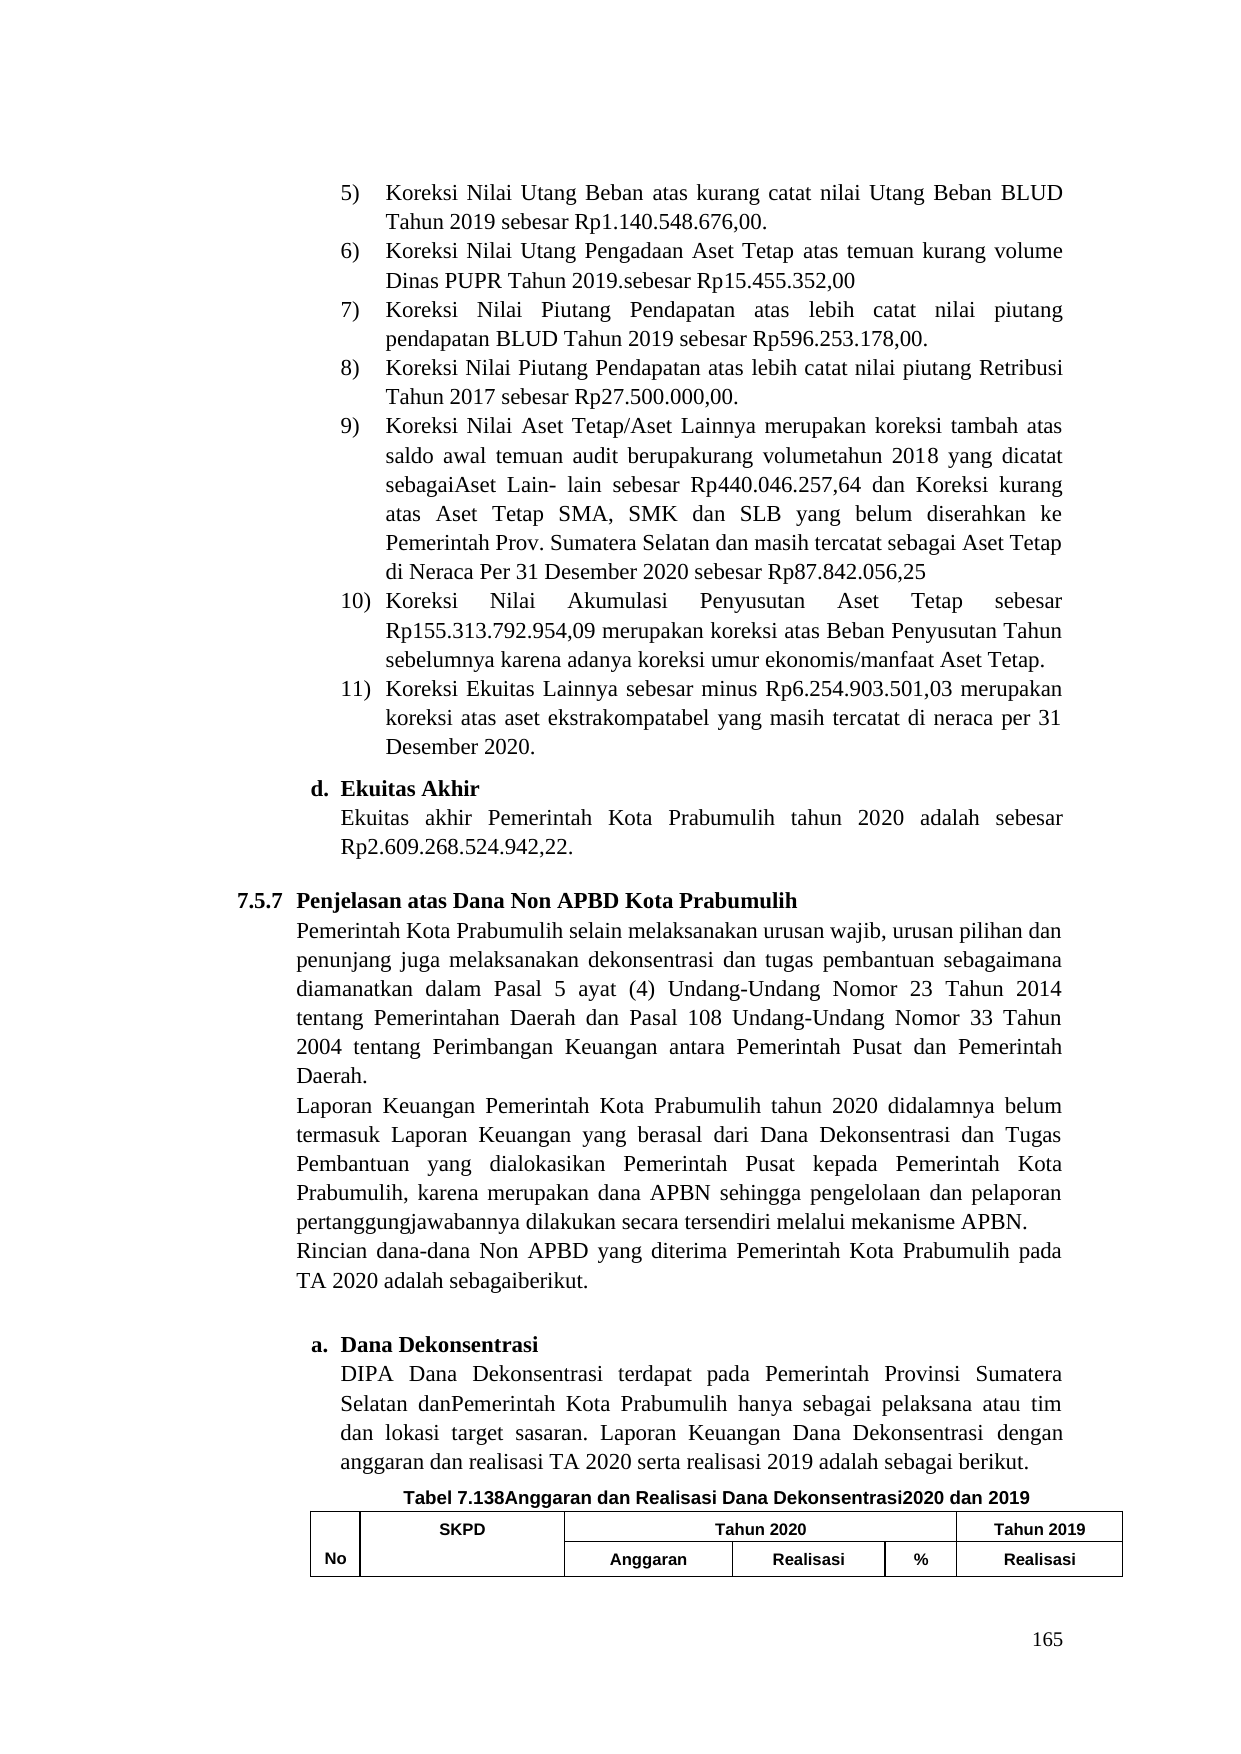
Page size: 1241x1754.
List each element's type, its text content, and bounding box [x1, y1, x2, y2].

list Rincian dana-dana Non APBD yang diterima Pemerintah Kota Prabumulih pada TA 2020 adalah sebagaiberikut. [296, 1236, 1063, 1294]
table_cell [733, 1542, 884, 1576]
list DIPA Dana Dekonsentrasi terdapat pada Pemerintah Provinsi Sumatera Selatan danPemerintah Kota Prabumulih hanya sebagai pelaksana atau tim dan lokasi target sasaran. Laporan Keuangan Dana Dekonsentrasi dengan anggaran dan realisasi TA 2020 serta realisasi 2019 adalah sebagai berikut. [340, 1358, 1063, 1475]
list Laporan Keuangan Pemerintah Kota Prabumulih tahun 2020 didalamnya belum termasuk Laporan Keuangan yang berasal dari Dana Dekonsentrasi dan Tugas Pembantuan yang dialokasikan Pemerintah Pusat kepada Pemerintah Kota Prabumulih, karena merupakan dana APBN sehingga pengelolaan dan pelaporan pertanggungjawabannya dilakukan secara tersendiri melalui mekanisme APBN. [296, 1090, 1063, 1236]
list Koreksi Ekuitas Lainnya sebesar minus Rp6.254.903.501,03 merupakan koreksi atas aset ekstrakompatabel yang masih tercatat di neraca per 31 Desember 2020. [340, 673, 1063, 761]
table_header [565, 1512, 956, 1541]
list Koreksi Nilai Piutang Pendapatan atas lebih catat nilai piutang pendapatan BLUD Tahun 2019 sebesar Rp596.253.178,00. [340, 294, 1063, 352]
list Koreksi Nilai Utang Beban atas kurang catat nilai Utang Beban BLUD Tahun 2019 sebesar Rp1.140.548.676,00. [340, 177, 1063, 236]
list Pemerintah Kota Prabumulih selain melaksanakan urusan wajib, urusan pilihan dan penunjang juga melaksanakan dekonsentrasi dan tugas pembantuan sebagaimana diamanatkan dalam Pasal 5 ayat (4) Undang-Undang Nomor 23 Tahun 2014 tentang Pemerintahan Daerah dan Pasal 108 Undang-Undang Nomor 33 Tahun 2004 tentang Perimbangan Keuangan antara Pemerintah Pusat dan Pemerintah Daerah. [296, 915, 1063, 1090]
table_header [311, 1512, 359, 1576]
list Tabel 7.138Anggaran dan Realisasi Dana Dekonsentrasi2020 dan 2019 [370, 1481, 1063, 1511]
list Ekuitas Akhir [310, 773, 1063, 802]
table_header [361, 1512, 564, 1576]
list Koreksi Nilai Aset Tetap/Aset Lainnya merupakan koreksi tambah atas saldo awal temuan audit berupakurang volumetahun 2018 yang dicatat sebagaiAset Lain- lain sebesar Rp440.046.257,64 dan Koreksi kurang atas Aset Tetap SMA, SMK dan SLB yang belum diserahkan ke Pemerintah Prov. Sumatera Selatan dan masih tercatat sebagai Aset Tetap di Neraca Per 31 Desember 2020 sebesar Rp87.842.056,25 [340, 411, 1063, 586]
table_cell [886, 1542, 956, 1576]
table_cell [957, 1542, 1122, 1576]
list Koreksi Nilai Akumulasi Penyusutan Aset Tetap sebesar Rp155.313.792.954,09 merupakan koreksi atas Beban Penyusutan Tahun sebelumnya karena adanya koreksi umur ekonomis/manfaat Aset Tetap. [340, 586, 1063, 673]
list Penjelasan atas Dana Non APBD Kota Prabumulih [237, 886, 1063, 915]
list Dana Dekonsentrasi [311, 1329, 1063, 1358]
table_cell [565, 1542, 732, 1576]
list Koreksi Nilai Utang Pengadaan Aset Tetap atas temuan kurang volume Dinas PUPR Tahun 2019.sebesar Rp15.455.352,00 [340, 236, 1063, 294]
list Koreksi Nilai Piutang Pendapatan atas lebih catat nilai piutang Retribusi Tahun 2017 sebesar Rp27.500.000,00. [340, 352, 1063, 411]
list Ekuitas akhir Pemerintah Kota Prabumulih tahun 2020 adalah sebesar Rp2.609.268.524.942,22. [340, 802, 1063, 861]
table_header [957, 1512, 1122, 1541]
